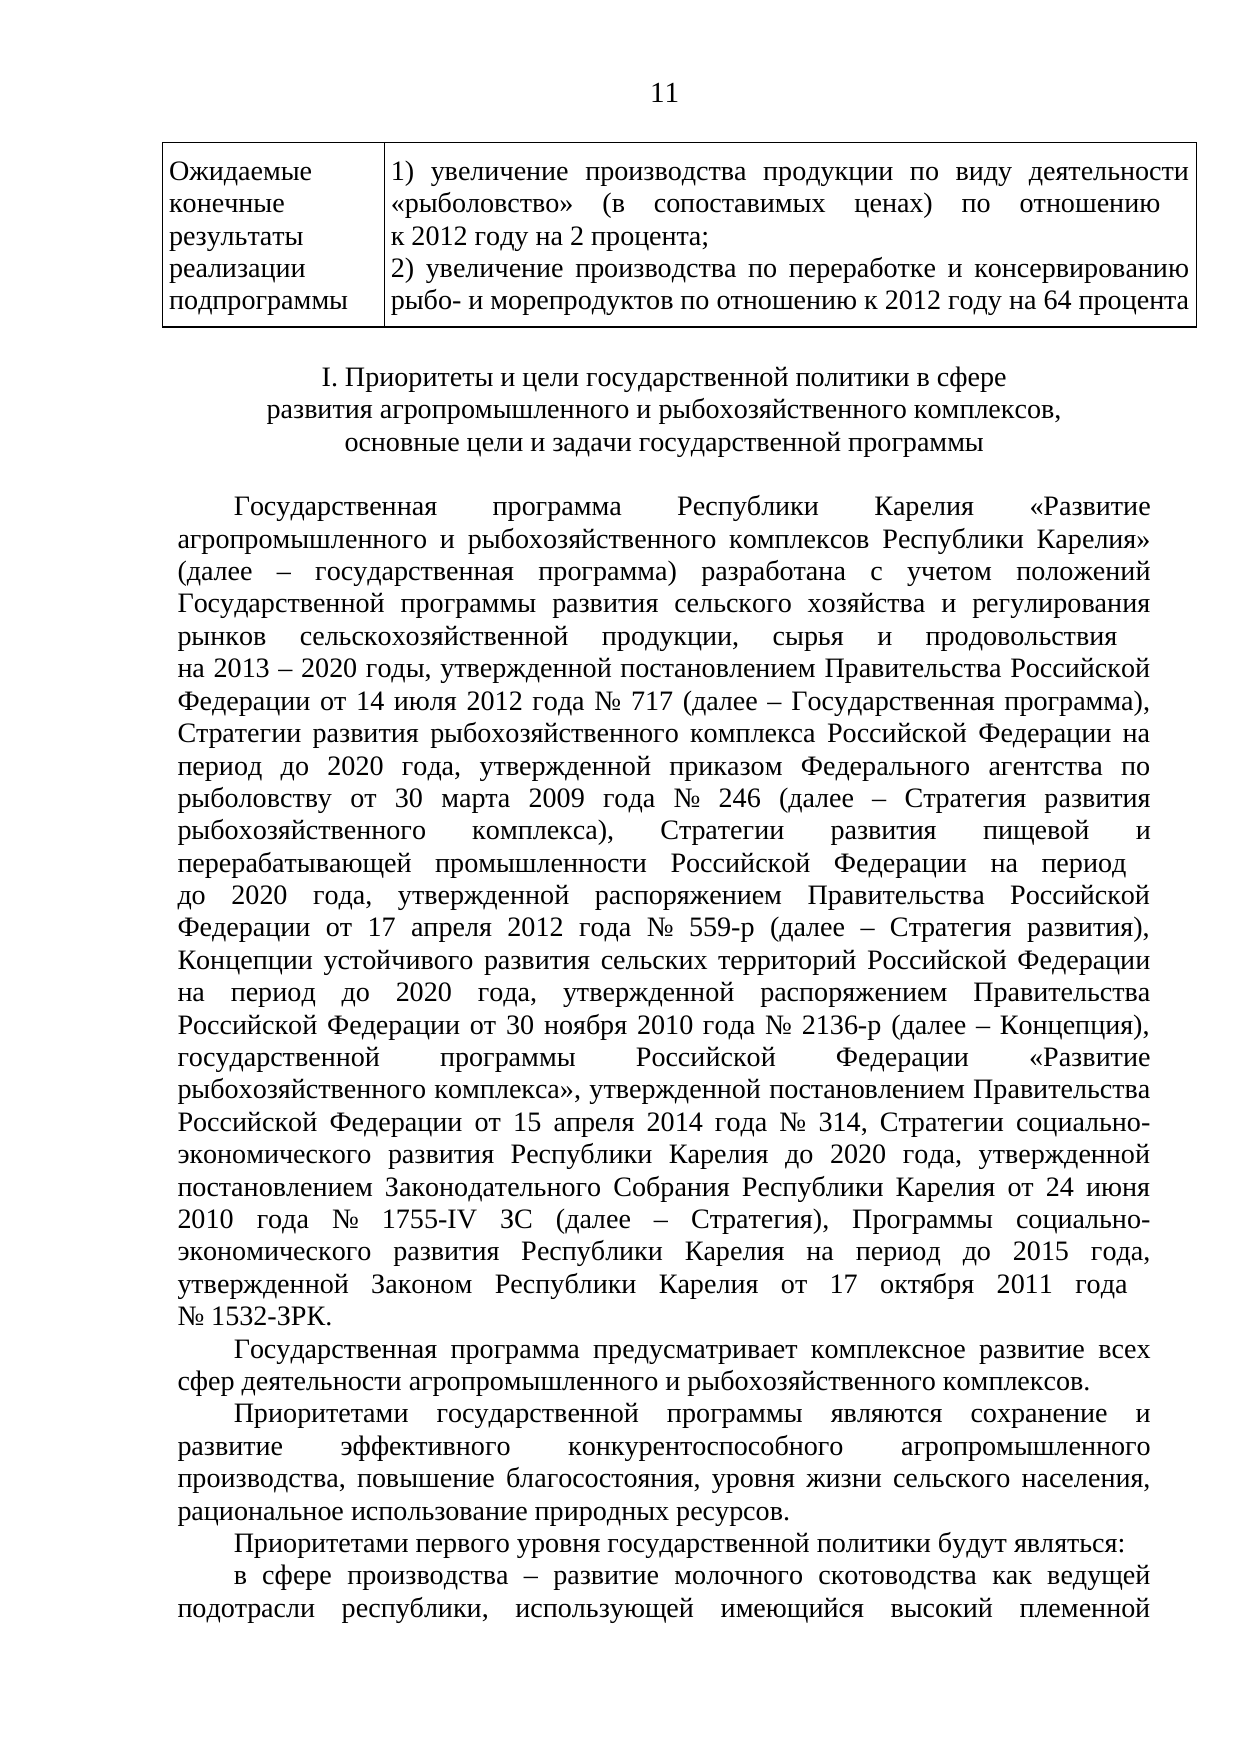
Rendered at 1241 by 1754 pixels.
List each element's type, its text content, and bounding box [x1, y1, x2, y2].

text развития агропромышленного и рыбохозяйственного комплексов, [177, 392, 1152, 424]
table_cell Ожидаемые конечные результаты реализации подпрограммы [163, 143, 384, 326]
text Государственная программа Республики Карелия «Развитие агропромышленного и рыбохозяйственного комплексов Республики Карелия» (далее – государственная программа) разработана с учетом положений Государственной программы развития сельского хозяйства и регулирования рынков сельскохозяйственной продукции, сырья и продовольствия на 2013 – 2020 годы, утвержденной постановлением Правительства Российской Федерации от 14 июля 2012 года № 717 (далее – Государственная программа), Стратегии развития рыбохозяйственного комплекса Российской Федерации на период до 2020 года, утвержденной приказом Федерального агентства по рыболовству от 30 марта 2009 года № 246 (далее – Стратегия развития рыбохозяйственного комплекса), Стратегии развития пищевой и перерабатывающей промышленности Российской Федерации на период до 2020 года, утвержденной распоряжением Правительства Российской Федерации от 17 апреля 2012 года № 559-р (далее – Стратегия развития), Концепции устойчивого развития сельских территорий Российской Федерации на период до 2020 года, утвержденной распоряжением Правительства Российской Федерации от 30 ноября 2010 года № 2136-р (далее – Концепция), государственной программы Российской Федерации «Развитие рыбохозяйственного комплекса», утвержденной постановлением Правительства Российской Федерации от 15 апреля 2014 года № 314, Стратегии социально-экономического развития Республики Карелия до 2020 года, утвержденной постановлением Законодательного Собрания Республики Карелия от 24 июня 2010 года № 1755-IV ЗС (далее – Стратегия), Программы социально-экономического развития Республики Карелия на период до 2015 года, утвержденной Законом Республики Карелия от 17 октября 2011 года № 1532-ЗРК. [177, 489, 1152, 1332]
text I. Приоритеты и цели государственной политики в сфере [177, 360, 1152, 392]
text Приоритетами государственной программы являются сохранение и развитие эффективного конкурентоспособного агропромышленного производства, повышение благосостояния, уровня жизни сельского населения, рациональное использование природных ресурсов. [177, 1396, 1152, 1526]
text Приоритетами первого уровня государственной политики будут являться: [177, 1526, 1152, 1558]
table_cell 1) увеличение производства продукции по виду деятельности «рыболовство» (в сопоставимых ценах) по отношению к 2012 году на 2 процента; 2) увеличение производства по переработке и консервированию рыбо- и морепродуктов по отношению к 2012 году на 64 процента [385, 143, 1196, 326]
text Государственная программа предусматривает комплексное развитие всех сфер деятельности агропромышленного и рыбохозяйственного комплексов. [177, 1332, 1152, 1396]
text основные цели и задачи государственной программы [177, 424, 1152, 457]
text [177, 1558, 1152, 1623]
